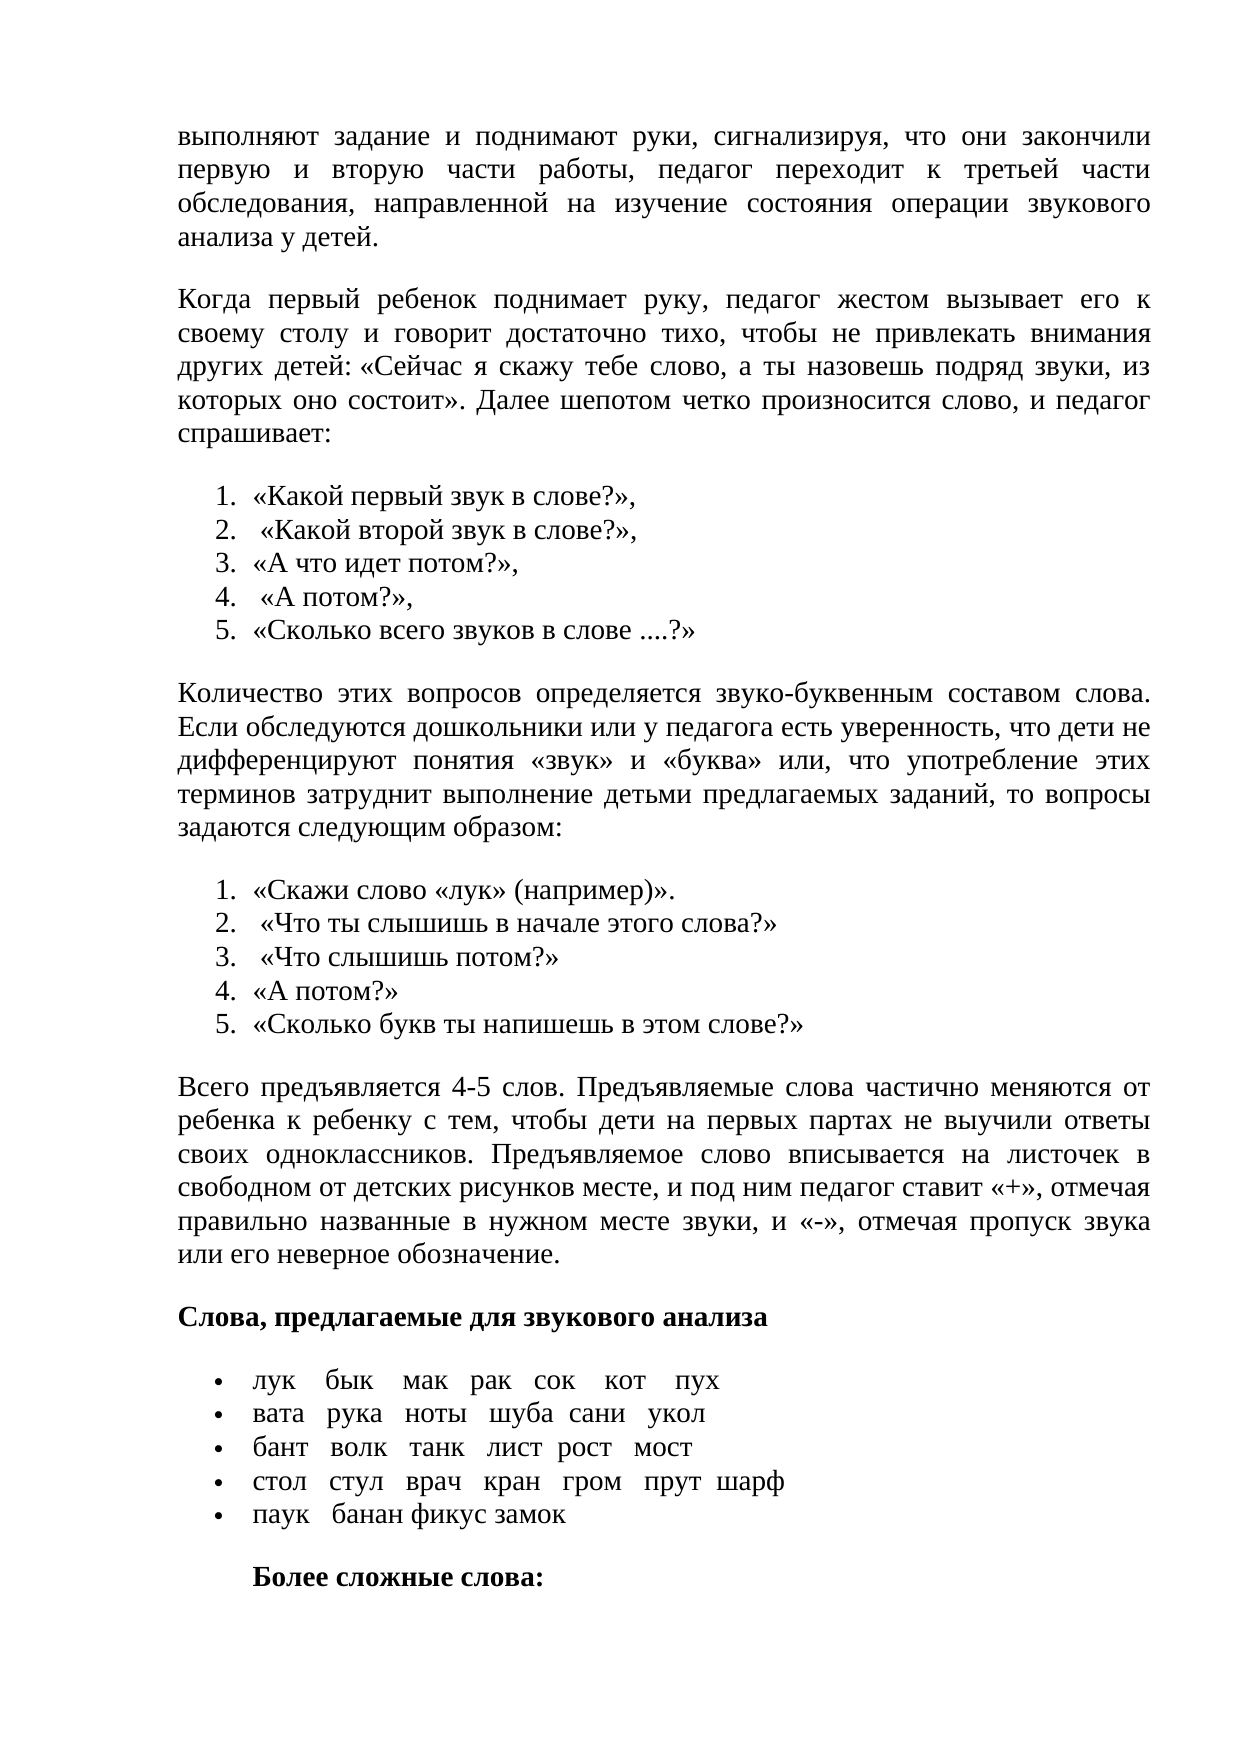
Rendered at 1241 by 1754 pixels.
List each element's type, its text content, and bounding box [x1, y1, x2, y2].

list «А что идет потом?», [215, 545, 1152, 579]
list «Скажи слово «лук» (например)». [215, 872, 1152, 906]
list «Что ты слышишь в начале этого слова?» [215, 906, 1152, 939]
list вата рука ноты шуба сани укол [215, 1396, 1152, 1429]
list паук банан фикус замок [215, 1496, 1152, 1530]
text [177, 118, 1152, 252]
list бант волк танк лист рост мост [215, 1429, 1152, 1463]
list лук бык мак рак сок кот пух [215, 1362, 1152, 1396]
list «А потом?», [215, 579, 1152, 612]
list стол стул врач кран гром прут шарф [215, 1463, 1152, 1496]
list «Сколько всего звуков в слове ....?» [215, 612, 1152, 646]
list «Какой второй звук в слове?», [215, 512, 1152, 545]
text Количество этих вопросов определяется звуко-буквенным составом слова. Если обследуются дошкольники или у педагога есть уверенность, что дети не дифференцируют понятия «звук» и «буква» или, что употребление этих терминов затруднит выполнение детьми предлагаемых заданий, то вопросы задаются следующим образом: [177, 675, 1152, 843]
list «Что слышишь потом?» [215, 939, 1152, 973]
text Всего предъявляется 4-5 слов. Предъявляемые слова частично меняются от ребенка к ребенку с тем, чтобы дети на первых партах не выучили ответы своих одноклассников. Предъявляемое слово вписывается на листочек в свободном от детских рисунков месте, и под ним педагог ставит «+», отмечая правильно названные в нужном месте звуки, и «-», отмечая пропуск звука или его неверное обозначение. [177, 1069, 1152, 1270]
text Когда первый ребенок поднимает руку, педагог жестом вызывает его к своему столу и говорит достаточно тихо, чтобы не привлекать внимания других детей: «Сейчас я скажу тебе слово, а ты назовешь подряд звуки, из которых оно состоит». Далее шепотом четко произносится слово, и педагог спрашивает: [177, 281, 1152, 449]
text Более сложные слова: [252, 1559, 1152, 1592]
list «А потом?» [215, 973, 1152, 1006]
list «Сколько букв ты напишешь в этом слове?» [215, 1006, 1152, 1040]
list «Какой первый звук в слове?», [215, 478, 1152, 512]
text Слова, предлагаемые для звукового анализа [177, 1299, 1152, 1333]
